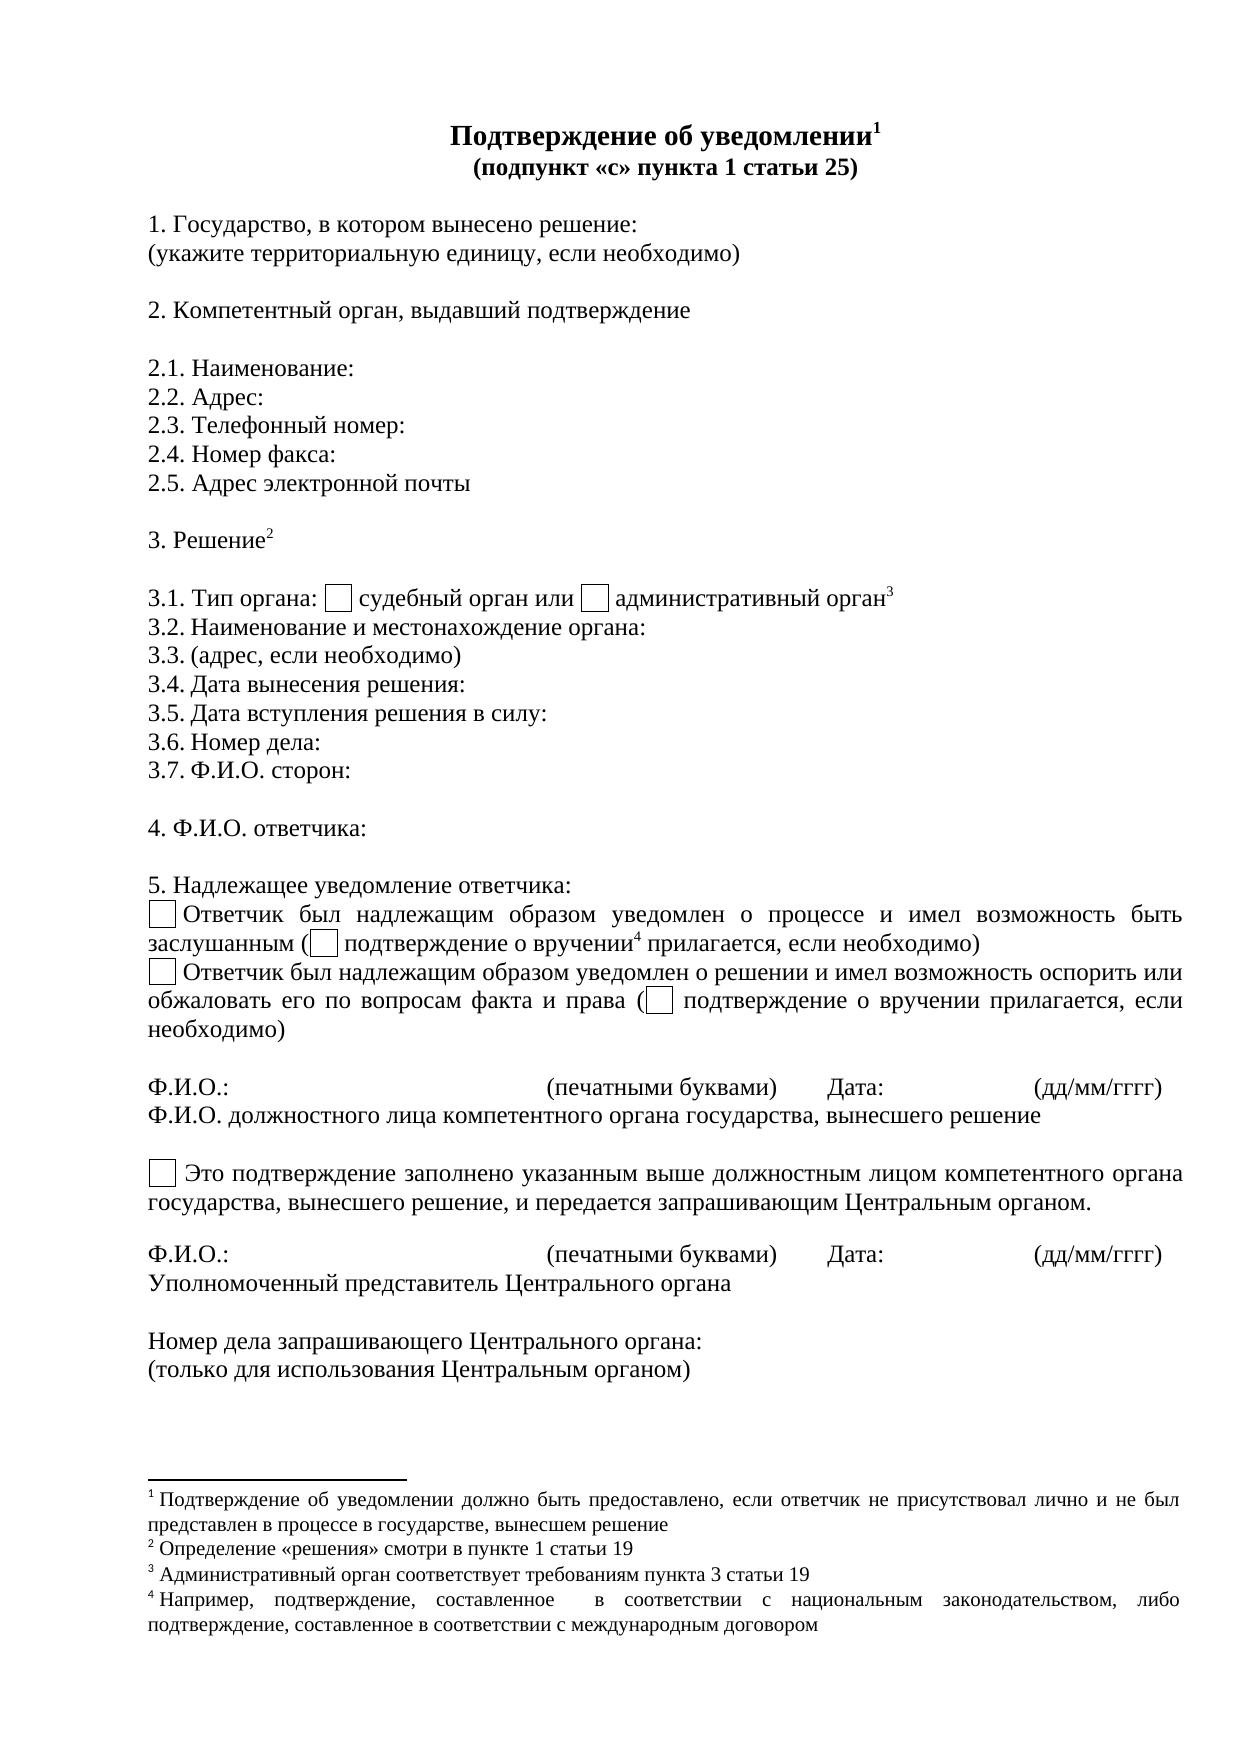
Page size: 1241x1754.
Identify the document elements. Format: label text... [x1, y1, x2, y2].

text 1. Государство, в котором вынесено решение: [148, 209, 1183, 238]
text Ф.И.О. должностного лица компетентного органа государства, вынесшего решение [148, 1100, 1183, 1129]
text 3.2. Наименование и местонахождение органа: [148, 612, 1183, 640]
text Подтверждение об уведомлении [148, 118, 1183, 152]
text 2.4. Номер факса: [148, 439, 1183, 468]
text Это подтверждение заполнено указанным выше должностным лицом компетентного органа государства, вынесшего решение, и передается запрашивающим Центральным органом. [148, 1158, 1183, 1215]
text 3.6. Номер дела: [148, 727, 1183, 755]
text 3.3. (адрес, если необходимо) [148, 640, 1183, 669]
text 2.1. Наименование: [148, 353, 1183, 382]
text Ф.И.О.: (печатными буквами) Дата: (дд/мм/гггг) [148, 1239, 1183, 1268]
text 4. Ф.И.О. ответчика: [148, 813, 1183, 842]
text 2.3. Телефонный номер: [148, 410, 1183, 439]
text Ответчик был надлежащим образом уведомлен о процессе и имел возможность быть заслушанным ( подтверждение о вручении прилагается, если необходимо) [148, 899, 1183, 957]
text Ф.И.О.: (печатными буквами) Дата: (дд/мм/гггг) [148, 1072, 1183, 1100]
text 2. Компетентный орган, выдавший подтверждение [148, 295, 1183, 324]
text 3.5. Дата вступления решения в силу: [148, 698, 1183, 727]
text (подпункт «с» пункта 1 статьи 25) [148, 152, 1183, 180]
text Ответчик был надлежащим образом уведомлен о решении и имел возможность оспорить или обжаловать его по вопросам факта и права ( подтверждение о вручении прилагается, если необходимо) [148, 957, 1183, 1043]
text 3.1. Тип органа: судебный орган или административный орган [148, 583, 1183, 612]
text 5. Надлежащее уведомление ответчика: [148, 870, 1183, 899]
text (укажите территориальную единицу, если необходимо) [148, 238, 1183, 267]
text 2.2. Адрес: [148, 382, 1183, 410]
text 3. Решение [148, 525, 1183, 554]
text 2.5. Адрес электронной почты [148, 468, 1183, 497]
text Уполномоченный представитель Центрального органа [148, 1268, 1183, 1297]
text 3.4. Дата вынесения решения: [148, 669, 1183, 698]
text Номер дела запрашивающего Центрального органа: [148, 1326, 1183, 1354]
text (только для использования Центральным органом) [148, 1354, 1183, 1383]
text 3.7. Ф.И.О. сторон: [148, 755, 1183, 784]
